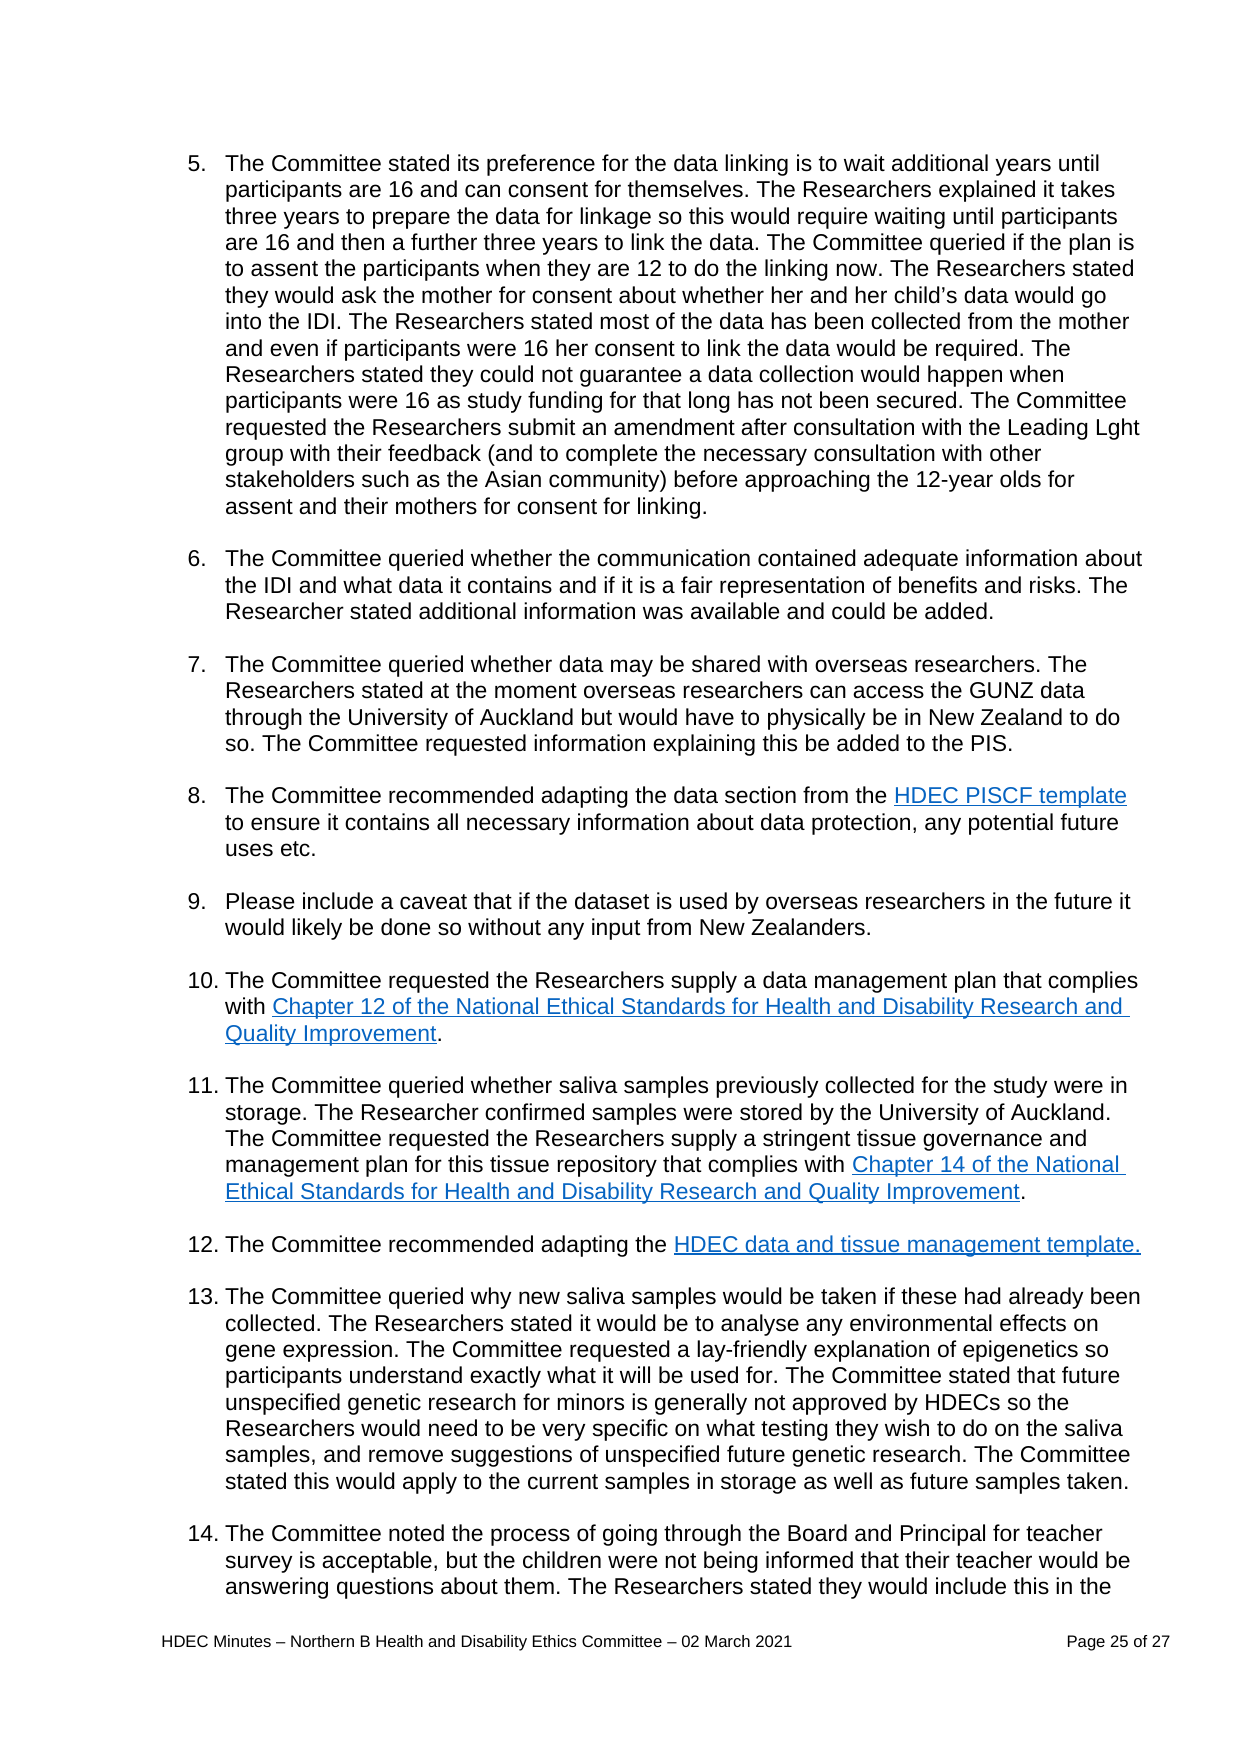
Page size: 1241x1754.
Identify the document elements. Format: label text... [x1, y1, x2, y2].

list The Committee queried whether saliva samples previously collected for the study were in storage. The Researcher confirmed samples were stored by the University of Auckland. The Committee requested the Researchers supply a stringent tissue governance and management plan for this tissue repository that complies with Chapter 14 of the National Ethical Standards for Health and Disability Research and Quality Improvement. [187, 1072, 1144, 1204]
list Please include a caveat that if the dataset is used by overseas researchers in the future it would likely be done so without any input from New Zealanders. [187, 888, 1144, 941]
list The Committee queried whether the communication contained adequate information about the IDI and what data it contains and if it is a fair representation of benefits and risks. The Researcher stated additional information was available and could be added. [187, 545, 1144, 624]
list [187, 1520, 1144, 1599]
list The Committee queried whether data may be shared with overseas researchers. The Researchers stated at the moment overseas researchers can access the GUNZ data through the University of Auckland but would have to physically be in New Zealand to do so. The Committee requested information explaining this be added to the PIS. [187, 651, 1144, 756]
list The Committee stated its preference for the data linking is to wait additional years until participants are 16 and can consent for themselves. The Researchers explained it takes three years to prepare the data for linkage so this would require waiting until participants are 16 and then a further three years to link the data. The Committee queried if the plan is to assent the participants when they are 12 to do the linking now. The Researchers stated they would ask the mother for consent about whether her and her child’s data would go into the IDI. The Researchers stated most of the data has been collected from the mother and even if participants were 16 her consent to link the data would be required. The Researchers stated they could not guarantee a data collection would happen when participants were 16 as study funding for that long has not been secured. The Committee requested the Researchers submit an amendment after consultation with the Leading Lght group with their feedback (and to complete the necessary consultation with other stakeholders such as the Asian community) before approaching the 12-year olds for assent and their mothers for consent for linking. [187, 150, 1144, 519]
list The Committee requested the Researchers supply a data management plan that complies with Chapter 12 of the National Ethical Standards for Health and Disability Research and Quality Improvement. [187, 967, 1144, 1046]
list The Committee recommended adapting the HDEC data and tissue management template. [187, 1231, 1144, 1257]
list The Committee recommended adapting the data section from the HDEC PISCF template to ensure it contains all necessary information about data protection, any potential future uses etc. [187, 782, 1144, 862]
list The Committee queried why new saliva samples would be taken if these had already been collected. The Researchers stated it would be to analyse any environmental effects on gene expression. The Committee requested a lay-friendly explanation of epigenetics so participants understand exactly what it will be used for. The Committee stated that future unspecified genetic research for minors is generally not approved by HDECs so the Researchers would need to be very specific on what testing they wish to do on the saliva samples, and remove suggestions of unspecified future genetic research. The Committee stated this would apply to the current samples in storage as well as future samples taken. [187, 1283, 1144, 1494]
